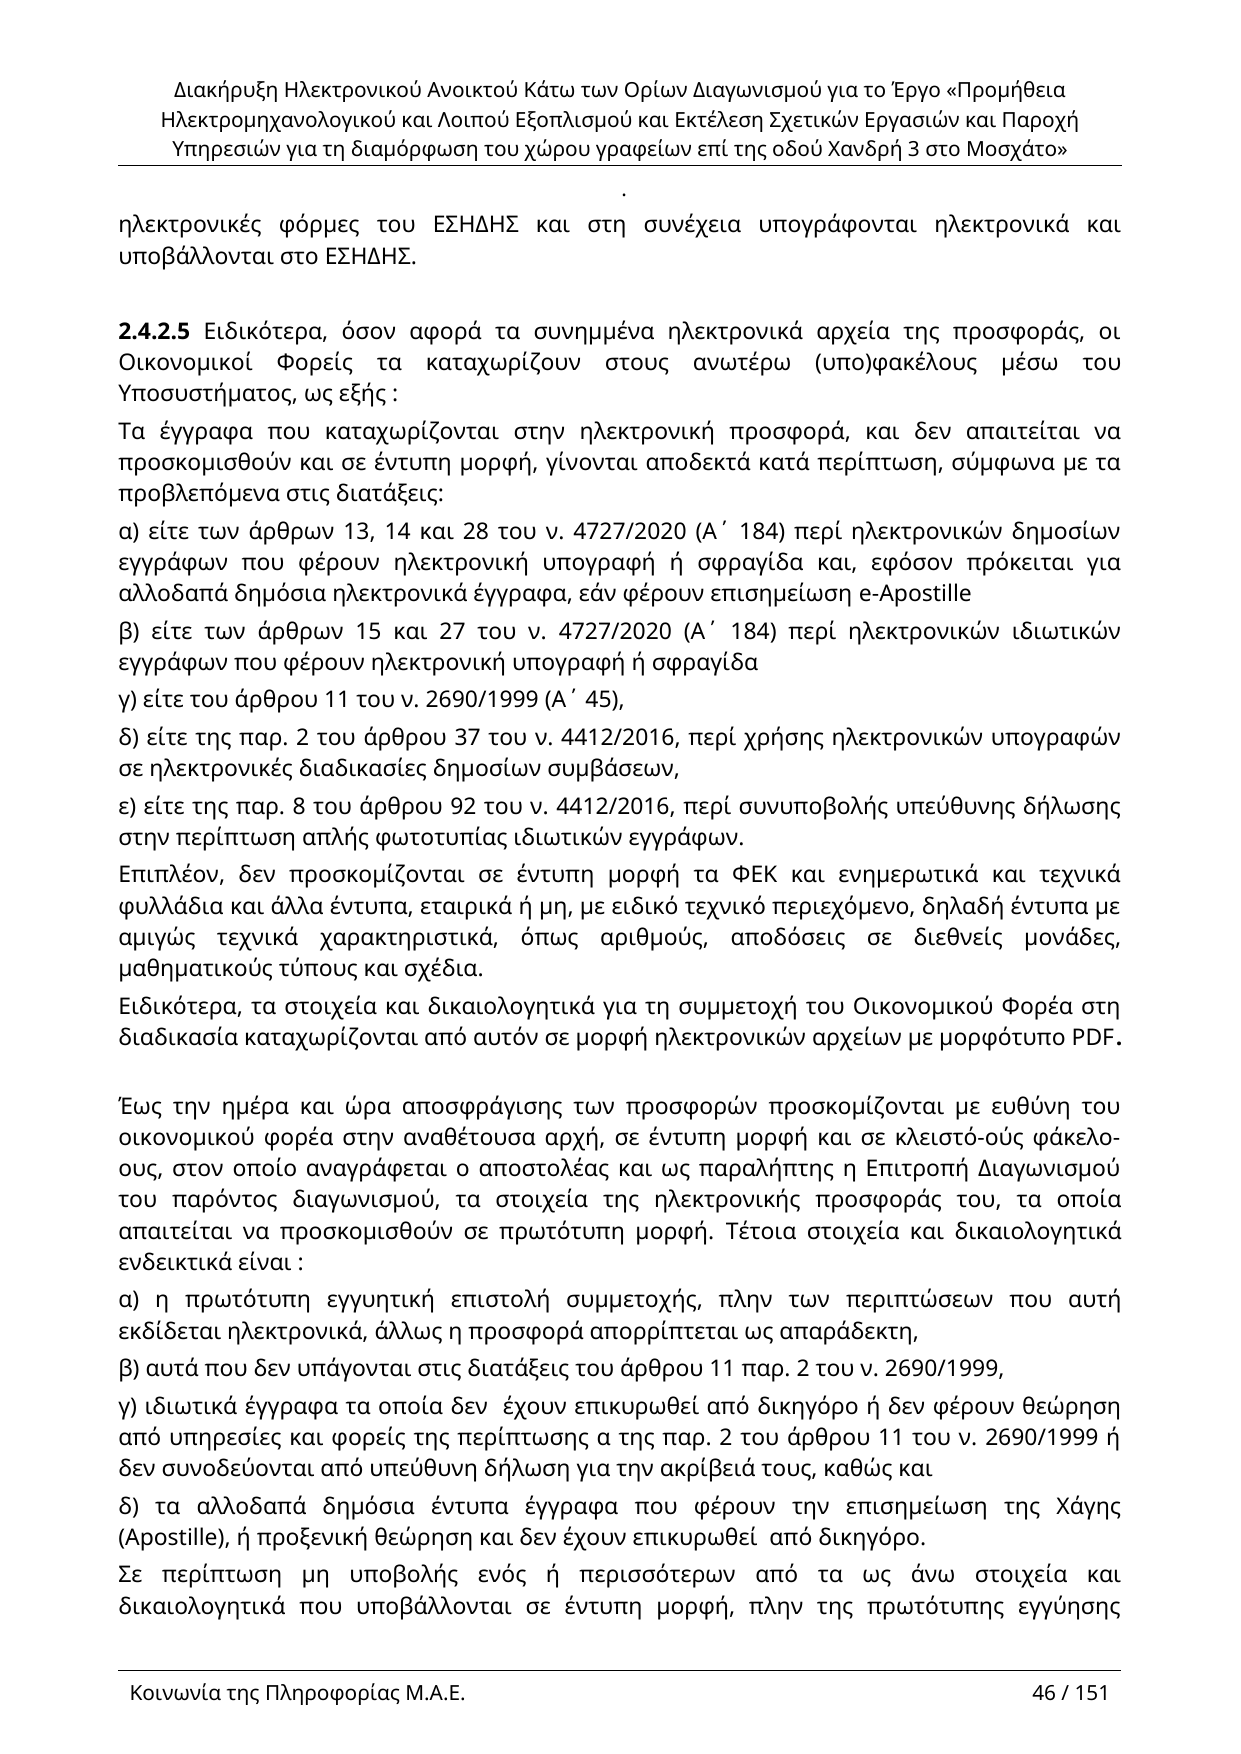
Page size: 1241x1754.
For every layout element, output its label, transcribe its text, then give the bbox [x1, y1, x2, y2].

text α) είτε των άρθρων 13, 14 και 28 του ν. 4727/2020 (Α΄ 184) περί ηλεκτρονικών δημοσίων εγγράφων που φέρουν ηλεκτρονική υπογραφή ή σφραγίδα και, εφόσον πρόκειται για αλλοδαπά δημόσια ηλεκτρονικά έγγραφα, εάν φέρουν επισημείωση e-Apostille [118, 515, 1122, 608]
text Ειδικότερα, τα στοιχεία και δικαιολογητικά για τη συμμετοχή του Οικονομικού Φορέα στη διαδικασία καταχωρίζονται από αυτόν σε μορφή ηλεκτρονικών αρχείων με μορφότυπο PDF. [118, 990, 1122, 1083]
text Έως την ημέρα και ώρα αποσφράγισης των προσφορών προσκομίζονται με ευθύνη του οικονομικού φορέα στην αναθέτουσα αρχή, σε έντυπη μορφή και σε κλειστό-ούς φάκελο-ους, στον οποίο αναγράφεται ο αποστολέας και ως παραλήπτης η Επιτροπή Διαγωνισμού του παρόντος διαγωνισμού, τα στοιχεία της ηλεκτρονικής προσφοράς του, τα οποία απαιτείται να προσκομισθούν σε πρωτότυπη μορφή. Τέτοια στοιχεία και δικαιολογητικά ενδεικτικά είναι : [118, 1090, 1122, 1277]
text δ) είτε της παρ. 2 του άρθρου 37 του ν. 4412/2016, περί χρήσης ηλεκτρονικών υπογραφών σε ηλεκτρονικές διαδικασίες δημοσίων συμβάσεων, [118, 721, 1122, 783]
text α) η πρωτότυπη εγγυητική επιστολή συμμετοχής, πλην των περιπτώσεων που αυτή εκδίδεται ηλεκτρονικά, άλλως η προσφορά απορρίπτεται ως απαράδεκτη, [118, 1283, 1122, 1346]
text Τα έγγραφα που καταχωρίζονται στην ηλεκτρονική προσφορά, και δεν απαιτείται να προσκομισθούν και σε έντυπη μορφή, γίνονται αποδεκτά κατά περίπτωση, σύμφωνα με τα προβλεπόμενα στις διατάξεις: [118, 415, 1122, 508]
text ε) είτε της παρ. 8 του άρθρου 92 του ν. 4412/2016, περί συνυποβολής υπεύθυνης δήλωσης στην περίπτωση απλής φωτοτυπίας ιδιωτικών εγγράφων. [118, 790, 1122, 852]
text δ) τα αλλοδαπά δημόσια έντυπα έγγραφα που φέρουν την επισημείωση της Χάγης (Apostille), ή προξενική θεώρηση και δεν έχουν επικυρωθεί από δικηγόρο. [118, 1490, 1122, 1552]
text γ) ιδιωτικά έγγραφα τα οποία δεν έχουν επικυρωθεί από δικηγόρο ή δεν φέρουν θεώρηση από υπηρεσίες και φορείς της περίπτωσης α της παρ. 2 του άρθρου 11 του ν. 2690/1999 ή δεν συνοδεύονται από υπεύθυνη δήλωση για την ακρίβειά τους, καθώς και [118, 1390, 1122, 1483]
text β) είτε των άρθρων 15 και 27 του ν. 4727/2020 (Α΄ 184) περί ηλεκτρονικών ιδιωτικών εγγράφων που φέρουν ηλεκτρονική υπογραφή ή σφραγίδα [118, 615, 1122, 677]
text β) αυτά που δεν υπάγονται στις διατάξεις του άρθρου 11 παρ. 2 του ν. 2690/1999, [118, 1352, 1122, 1383]
text Επιπλέον, δεν προσκομίζονται σε έντυπη μορφή τα ΦΕΚ και ενημερωτικά και τεχνικά φυλλάδια και άλλα έντυπα, εταιρικά ή μη, με ειδικό τεχνικό περιεχόμενο, δηλαδή έντυπα με αμιγώς τεχνικά χαρακτηριστικά, όπως αριθμούς, αποδόσεις σε διεθνείς μονάδες, μαθηματικούς τύπους και σχέδια. [118, 858, 1122, 983]
text γ) είτε του άρθρου 11 του ν. 2690/1999 (Α΄ 45), [118, 683, 1122, 715]
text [118, 208, 1122, 271]
text 2.4.2.5 Ειδικότερα, όσον αφορά τα συνημμένα ηλεκτρονικά αρχεία της προσφοράς, οι Οικονομικοί Φορείς τα καταχωρίζουν στους ανωτέρω (υπο)φακέλους μέσω του Υποσυστήματος, ως εξής : [118, 315, 1122, 408]
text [118, 1558, 1122, 1621]
